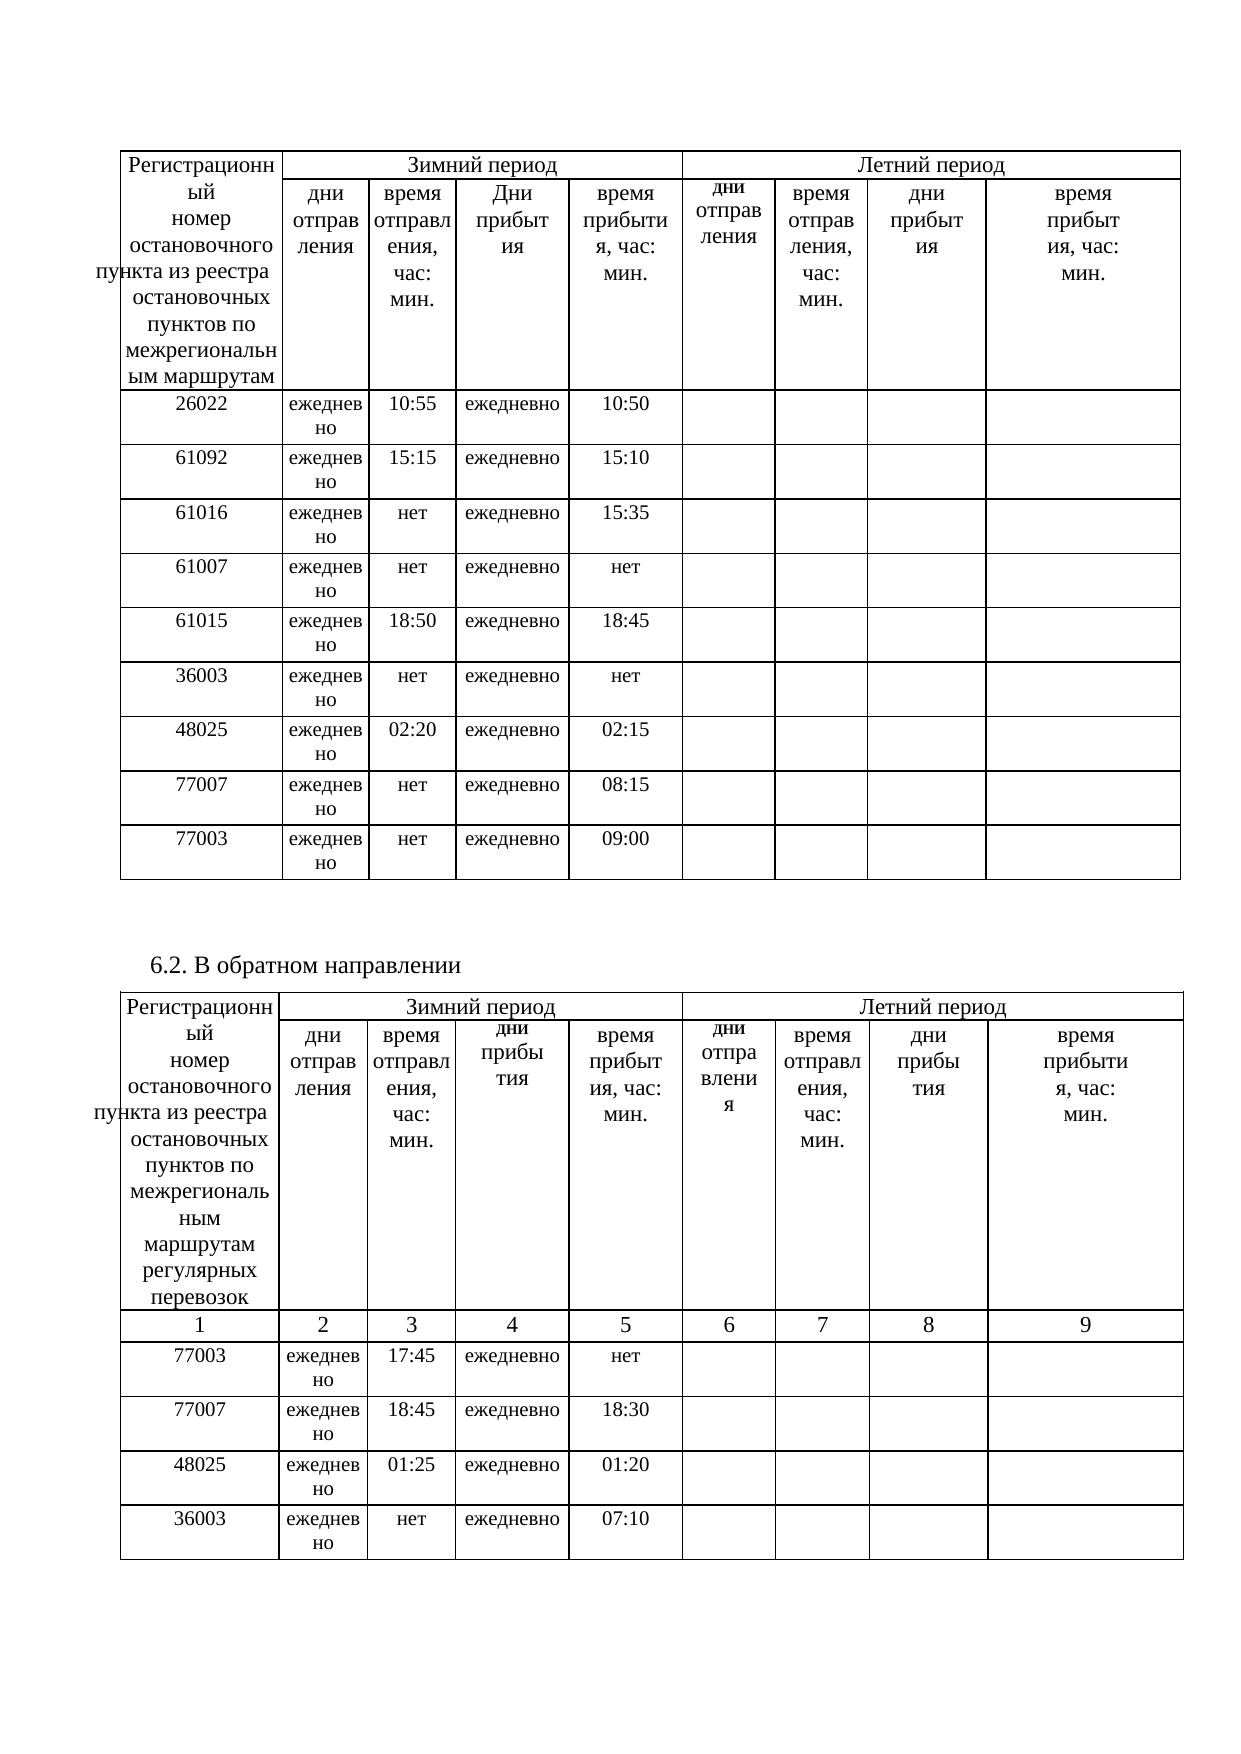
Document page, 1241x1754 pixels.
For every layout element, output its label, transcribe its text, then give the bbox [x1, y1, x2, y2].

table_cell [776, 1397, 869, 1450]
table_cell 9 [989, 1311, 1183, 1341]
table_cell ежедневно [283, 772, 368, 824]
table_cell [776, 554, 867, 607]
table_cell 09:00 [570, 826, 682, 879]
table_cell время отправл ения, час: мин. [370, 180, 455, 389]
table_cell 15:10 [570, 445, 682, 498]
table_cell ДНИ прибы тия [456, 1021, 568, 1309]
table_cell дни прибы тия [870, 1021, 987, 1309]
table_cell [987, 500, 1180, 552]
table_cell [683, 717, 774, 770]
table_cell [868, 826, 985, 879]
table_cell нет [570, 1343, 682, 1396]
table_cell [868, 772, 985, 824]
table_cell ДНИ отправ ления [683, 180, 774, 389]
table_cell 36003 [121, 663, 282, 716]
table_cell [683, 1343, 775, 1396]
table_cell ежедневно [283, 500, 368, 552]
table_cell время отправл ения, час: мин. [368, 1021, 455, 1309]
table_cell нет [370, 554, 455, 607]
table_cell ежедневно [283, 445, 368, 498]
table_cell 07:10 [570, 1506, 682, 1559]
table_cell 4 [456, 1311, 568, 1341]
table_cell 26022 [121, 391, 282, 444]
table_cell [683, 500, 774, 552]
table_cell 01:20 [570, 1452, 682, 1504]
table_cell [776, 772, 867, 824]
table_cell [683, 608, 774, 661]
table_cell нет [370, 500, 455, 552]
table_cell ежедневно [280, 1452, 367, 1504]
table_cell [868, 608, 985, 661]
table_cell нет [368, 1506, 455, 1559]
table_cell [868, 500, 985, 552]
table_cell [987, 826, 1180, 879]
table_cell 77007 [121, 772, 282, 824]
table_cell время отправ ления, час: мин. [776, 180, 867, 389]
table_cell ежедневно [283, 717, 368, 770]
table_cell ежедневно [283, 391, 368, 444]
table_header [121, 993, 278, 1309]
table_cell 61016 [121, 500, 282, 552]
table_cell [870, 1397, 987, 1450]
table_cell [776, 663, 867, 716]
table_cell ежедневно [457, 445, 568, 498]
table_cell время прибыт ия, час: мин. [570, 1021, 682, 1309]
table_cell [683, 445, 774, 498]
table_cell 02:20 [370, 717, 455, 770]
table_cell дни прибыт ия [868, 180, 985, 389]
table_cell нет [370, 663, 455, 716]
table_cell [683, 826, 774, 879]
table_cell [987, 445, 1180, 498]
table_cell дни отправ ления [283, 180, 368, 389]
table_cell 15:35 [570, 500, 682, 552]
table_cell [987, 608, 1180, 661]
table_cell [776, 1506, 869, 1559]
table_cell [987, 772, 1180, 824]
table_cell [987, 663, 1180, 716]
table_cell 7 [776, 1311, 869, 1341]
table_cell 61092 [121, 445, 282, 498]
table_cell [868, 391, 985, 444]
table_cell [870, 1452, 987, 1504]
table_cell [776, 445, 867, 498]
table_header Летний период [683, 993, 1183, 1019]
table_cell ДНИ отпра влени я [683, 1021, 775, 1309]
table_cell 10:50 [570, 391, 682, 444]
table_cell нет [370, 772, 455, 824]
table_cell ежедневно [456, 1506, 568, 1559]
table_cell [683, 1452, 775, 1504]
table_cell ежедневно [457, 717, 568, 770]
table_cell ежедневно [283, 663, 368, 716]
table_cell ежедневно [283, 608, 368, 661]
table_cell [683, 554, 774, 607]
table_cell ежедневно [457, 391, 568, 444]
table_cell [989, 1397, 1183, 1450]
table_cell время отправл ения, час: мин. [776, 1021, 869, 1309]
table_cell [776, 717, 867, 770]
table_cell ежедневно [456, 1343, 568, 1396]
table_cell [683, 663, 774, 716]
table_cell нет [570, 663, 682, 716]
table_cell ежедневно [457, 554, 568, 607]
table_cell 6 [683, 1311, 775, 1341]
table_cell 17:45 [368, 1343, 455, 1396]
table_cell [683, 772, 774, 824]
table_cell ежедневно [457, 826, 568, 879]
table_cell Дни прибыт ия [457, 180, 568, 389]
table_cell [683, 391, 774, 444]
table_cell 3 [368, 1311, 455, 1341]
table_cell время прибыти я, час: мин. [570, 180, 682, 389]
table_header Зимний период [283, 152, 682, 178]
table_cell 18:30 [570, 1397, 682, 1450]
table_cell 18:45 [368, 1397, 455, 1450]
table_cell [868, 717, 985, 770]
table_cell 1 [121, 1311, 278, 1341]
table_cell 5 [570, 1311, 682, 1341]
table_cell [868, 554, 985, 607]
table_cell ежедневно [457, 772, 568, 824]
table_cell 8 [870, 1311, 987, 1341]
table_cell 36003 [121, 1506, 278, 1559]
table_cell [776, 391, 867, 444]
table_cell 08:15 [570, 772, 682, 824]
table_cell ежедневно [456, 1452, 568, 1504]
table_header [121, 152, 282, 389]
table_cell [683, 1397, 775, 1450]
table_cell 2 [280, 1311, 367, 1341]
table_cell [868, 663, 985, 716]
table_cell 61007 [121, 554, 282, 607]
table_cell [776, 826, 867, 879]
table_cell ежедневно [456, 1397, 568, 1450]
table_cell [870, 1506, 987, 1559]
table_cell дни отправ ления [280, 1021, 367, 1309]
table_cell 02:15 [570, 717, 682, 770]
table_cell [776, 608, 867, 661]
table_cell время прибыт ия, час: мин. [987, 180, 1180, 389]
table_cell 77003 [121, 826, 282, 879]
table_cell 61015 [121, 608, 282, 661]
table_cell [776, 1452, 869, 1504]
table_cell [870, 1343, 987, 1396]
table_cell ежедневно [280, 1397, 367, 1450]
table_cell 18:45 [570, 608, 682, 661]
table_cell [989, 1506, 1183, 1559]
table_cell 10:55 [370, 391, 455, 444]
table_cell [868, 445, 985, 498]
table_cell нет [570, 554, 682, 607]
table_cell ежедневно [280, 1343, 367, 1396]
table_cell [776, 500, 867, 552]
table_cell ежедневно [457, 608, 568, 661]
table_cell 77003 [121, 1343, 278, 1396]
table_cell ежедневно [457, 500, 568, 552]
table_cell 18:50 [370, 608, 455, 661]
table_cell 48025 [121, 1452, 278, 1504]
table_cell ежедневно [283, 826, 368, 879]
table_cell [776, 1343, 869, 1396]
table_cell ежедневно [457, 663, 568, 716]
table_cell [683, 1506, 775, 1559]
table_cell 15:15 [370, 445, 455, 498]
table_header Зимний период [280, 993, 682, 1019]
table_cell время прибыти я, час: мин. [989, 1021, 1183, 1309]
table_cell [987, 391, 1180, 444]
table_cell ежедневно [283, 554, 368, 607]
table_cell 77007 [121, 1397, 278, 1450]
table_cell ежедневно [280, 1506, 367, 1559]
table_cell [987, 554, 1180, 607]
table_cell [987, 717, 1180, 770]
table_cell 01:25 [368, 1452, 455, 1504]
table_cell 48025 [121, 717, 282, 770]
table_header Летний период [683, 152, 1180, 178]
table_cell нет [370, 826, 455, 879]
table_cell [989, 1343, 1183, 1396]
table_cell [989, 1452, 1183, 1504]
text 6.2. В обратном направлении [150, 950, 1090, 979]
